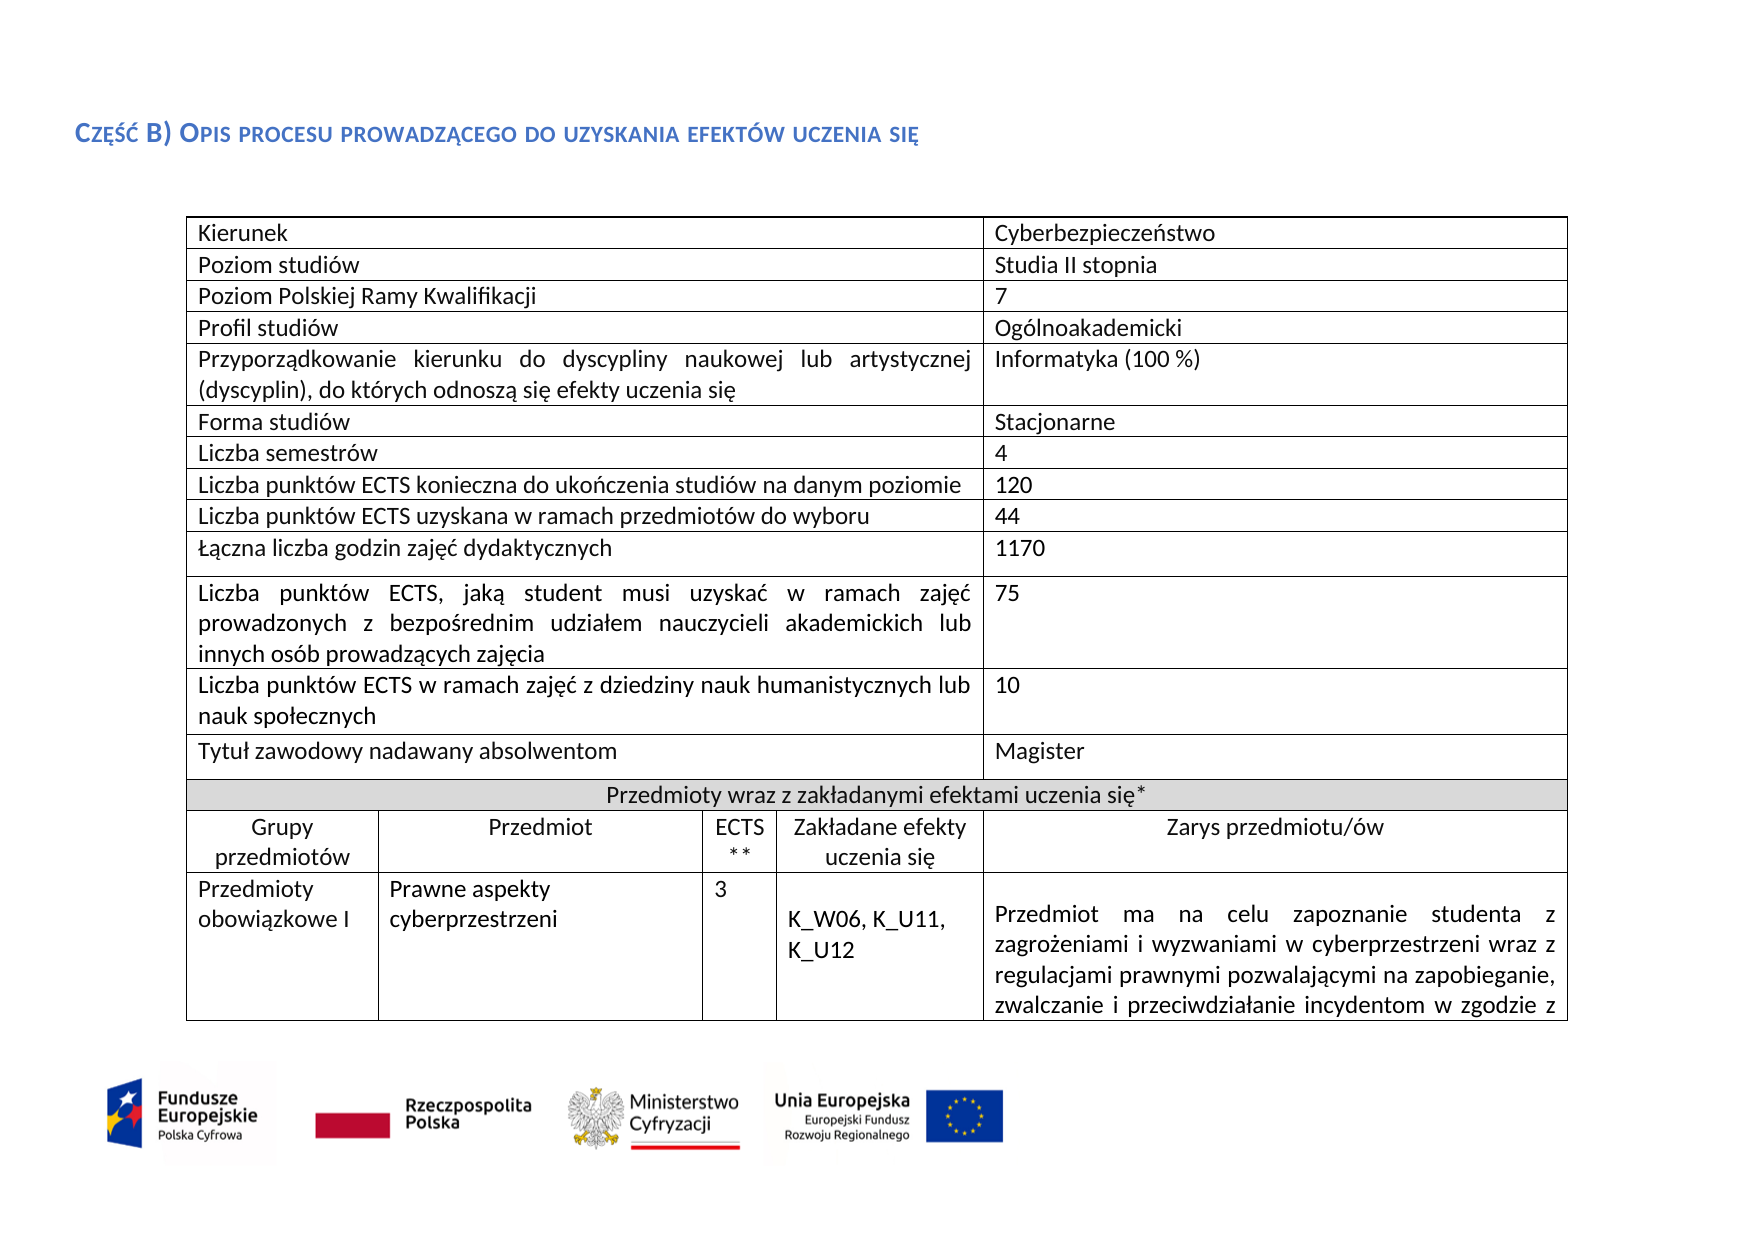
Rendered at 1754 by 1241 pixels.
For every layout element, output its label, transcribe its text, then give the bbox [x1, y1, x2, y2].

table_cell Przedmiot [379, 811, 702, 872]
table_cell Grupy przedmiotów [187, 811, 378, 872]
table_cell 1170 [984, 532, 1567, 576]
table_header Kierunek [187, 218, 983, 248]
table_cell ECTS ** [703, 811, 776, 872]
table_cell Liczba punktów ECTS w ramach zajęć z dziedziny nauk humanistycznych lub nauk społecznych [187, 669, 983, 734]
table_cell Zakładane efekty uczenia się [777, 811, 983, 872]
table_header Cyberbezpieczeństwo [984, 218, 1567, 248]
table_cell 44 [984, 500, 1567, 531]
table_cell 3 [703, 873, 776, 1020]
table_cell Ogólnoakademicki [984, 312, 1567, 343]
table_cell Informatyka (100 %) [984, 344, 1567, 405]
table_cell Liczba semestrów [187, 437, 983, 468]
table_cell Stacjonarne [984, 406, 1567, 436]
table_cell Forma studiów [187, 406, 983, 436]
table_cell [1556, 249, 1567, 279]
table_cell Poziom Polskiej Ramy Kwalifikacji [187, 281, 983, 311]
table_cell Tytuł zawodowy nadawany absolwentom [187, 735, 983, 778]
table_cell Prawne aspekty cyberprzestrzeni [379, 873, 702, 1020]
picture [75, 1056, 1020, 1167]
table_cell Łączna liczba godzin zajęć dydaktycznych [187, 532, 983, 576]
table_cell Liczba punktów ECTS, jaką student musi uzyskać w ramach zajęć prowadzonych z bezpośrednim udziałem nauczycieli akademickich lub innych osób prowadzących zajęcia [187, 577, 983, 668]
table_cell Liczba punktów ECTS uzyskana w ramach przedmiotów do wyboru [187, 500, 983, 531]
table_cell 10 [984, 669, 1567, 734]
table_cell Zarys przedmiotu/ów [984, 811, 1567, 872]
table_cell Profil studiów [187, 312, 983, 343]
table_cell Przyporządkowanie kierunku do dyscypliny naukowej lub artystycznej (dyscyplin), do których odnoszą się efekty uczenia się [187, 344, 983, 405]
table_cell 4 [984, 437, 1567, 468]
table_cell Przedmioty wraz z zakładanymi efektami uczenia się* [187, 780, 1567, 810]
table_cell 120 [984, 469, 1567, 499]
table_cell Przedmioty obowiązkowe I [187, 873, 378, 1020]
table_cell 7 [984, 281, 1567, 311]
table_cell K_W06, K_U11, K_U12 [777, 873, 983, 1020]
table_cell 75 [984, 577, 1567, 668]
table_cell Magister [984, 735, 1567, 778]
table_cell Liczba punktów ECTS konieczna do ukończenia studiów na danym poziomie [187, 469, 983, 499]
text Część B) Opis procesu prowadzącego do uzyskania efektów uczenia się [75, 114, 1679, 150]
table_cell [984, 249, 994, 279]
